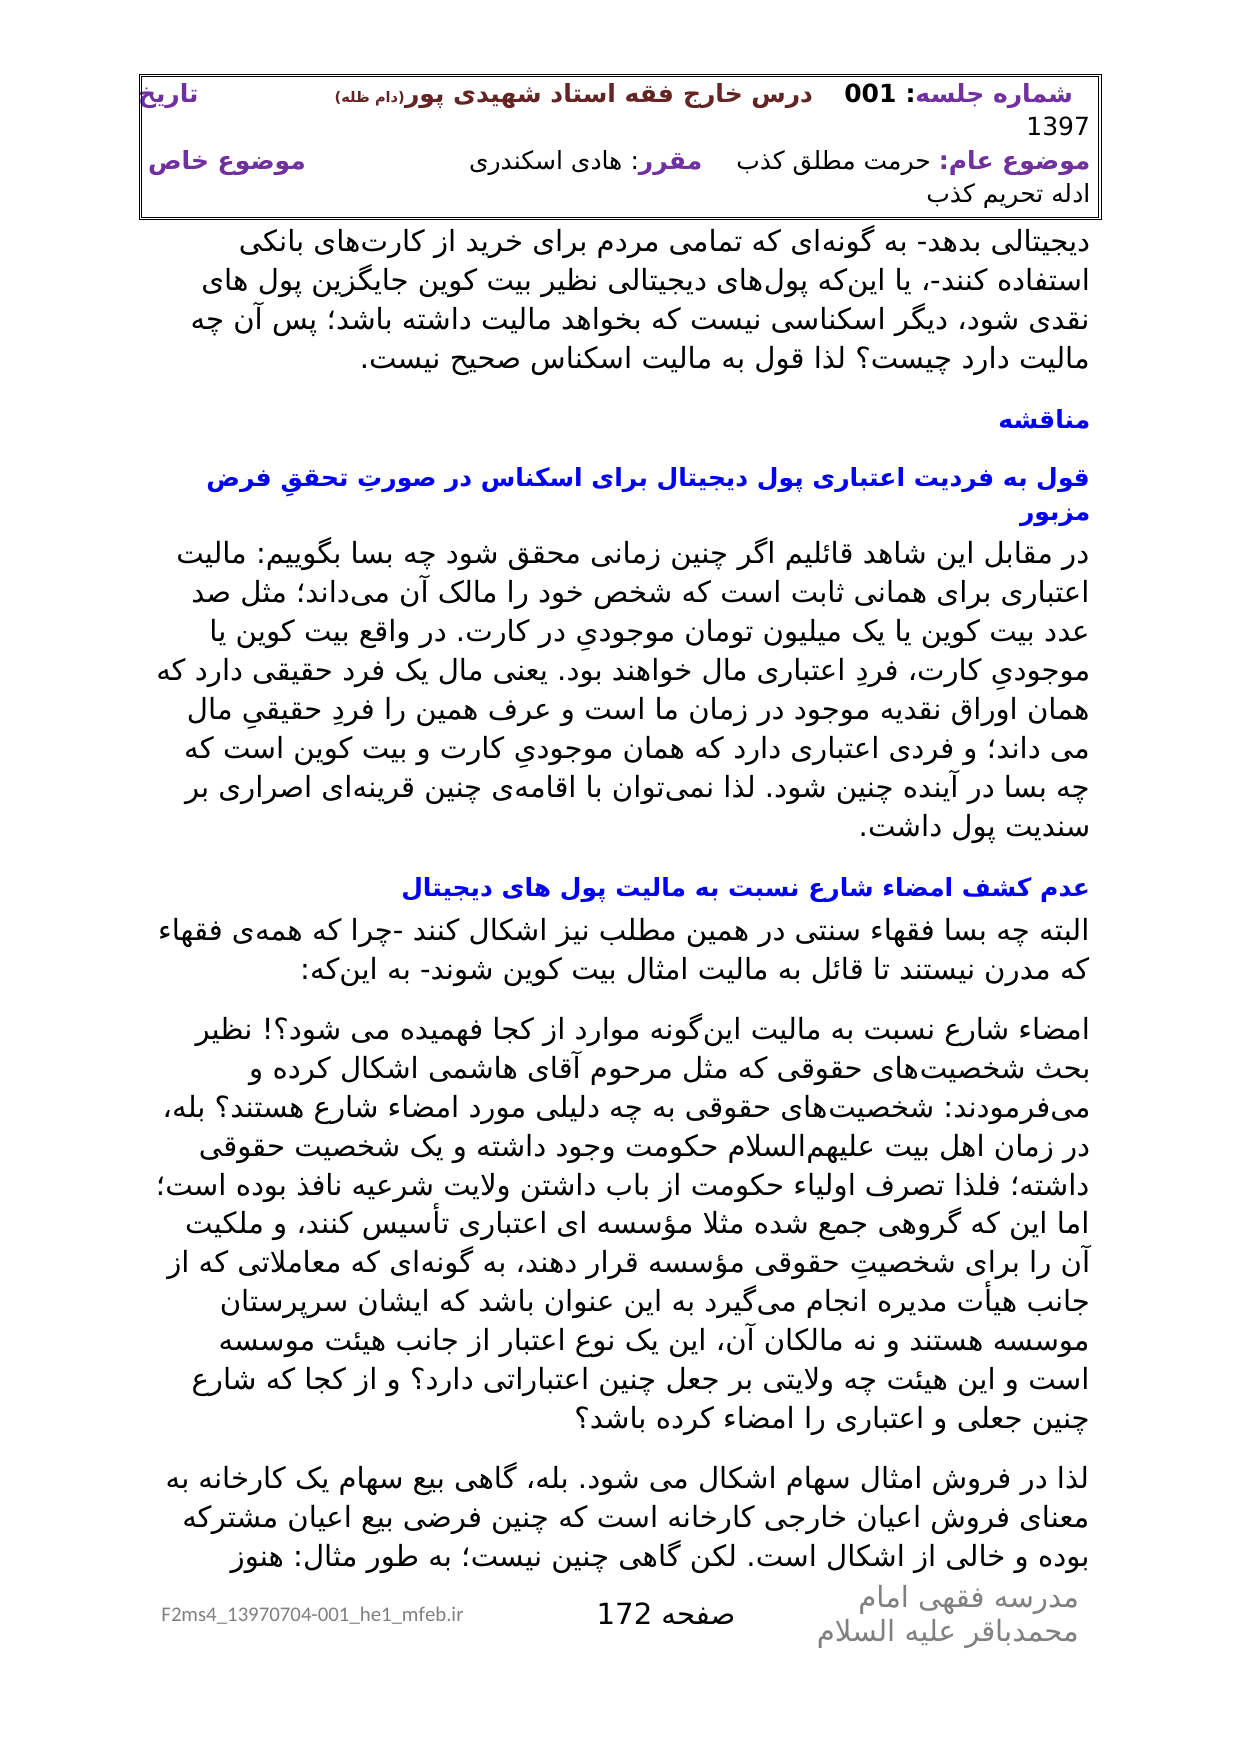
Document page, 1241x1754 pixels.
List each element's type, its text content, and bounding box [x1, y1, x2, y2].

text امضاء شارع نسبت به مالیت این‌گونه موارد از کجا فهمیده می شود؟! نظیر بحث شخصیت‌های حقوقی که مثل مرحوم آقای هاشمی ‌اشکال کرده و می‌فرمودند: شخصیت‌های حقوقی به چه دلیلی مورد امضاء شارع هستند؟ بله، در زمان اهل بیت علیهم‌السلام حکومت وجود داشته و یک شخصیت حقوقی داشته؛ فلذا تصرف اولیاء حکومت از باب داشتن ولایت شرعیه نافذ بوده است؛ اما این که گروهی جمع شده مثلا مؤسسه ای اعتباری تأسیس کنند، و ملکیت آن را برای شخصیتِ حقوقی مؤسسه قرار دهند، به گونه‌ای که معاملاتی که از جانب هیأت مدیره انجام می‌گیرد به این عنوان باشد که ایشان سرپرستان موسسه هستند و نه مالکان آن، این یک نوع اعتبار از جانب هیئت موسسه است و این هیئت چه ولایتی بر جعل چنین اعتباراتی دارد؟ و از کجا که شارع چنین جعلی و اعتباری را امضاء کرده باشد؟ [150, 1012, 1090, 1436]
subtitle مناقشه [150, 405, 1090, 434]
subtitle قول به فردیت اعتباری پول دیجیتال برای اسکناس در صورتِ تحققِ فرض مزبور [150, 463, 1090, 526]
subtitle عدم کشف امضاء شارع نسبت به مالیت پول های دیجیتال [150, 873, 1090, 903]
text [150, 1461, 1090, 1573]
text البته چه بسا فقهاء سنتی در همین مطلب نیز اشکال کنند -چرا که همه‌ی فقهاء که مدرن نیستند تا قائل به مالیت امثال بیت کوین شوند- به این‌که: [150, 913, 1090, 986]
text در مقابل این شاهد قائلیم اگر چنین زمانی محقق شود چه بسا بگوییم: مالیت اعتباری برای همانی ثابت است که شخص خود را مالک آن می‌داند؛ مثل صد عدد بیت کوین یا یک میلیون تومان موجودیِ در کارت. در واقع بیت کوین یا موجودیِ کارت، فردِ اعتباری مال خواهند بود. یعنی مال یک فرد حقیقی دارد که همان اوراق نقدیه موجود در زمان ما است و عرف همین را فردِ حقیقیِ مال می داند؛ و فردی اعتباری دارد که همان موجودیِ کارت و بیت کوین است که چه بسا در آینده چنین شود. لذا نمی‌توان با اقامه‌ی چنین قرینه‌ای اصراری بر سندیت پول داشت. [150, 537, 1090, 843]
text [150, 224, 1090, 375]
